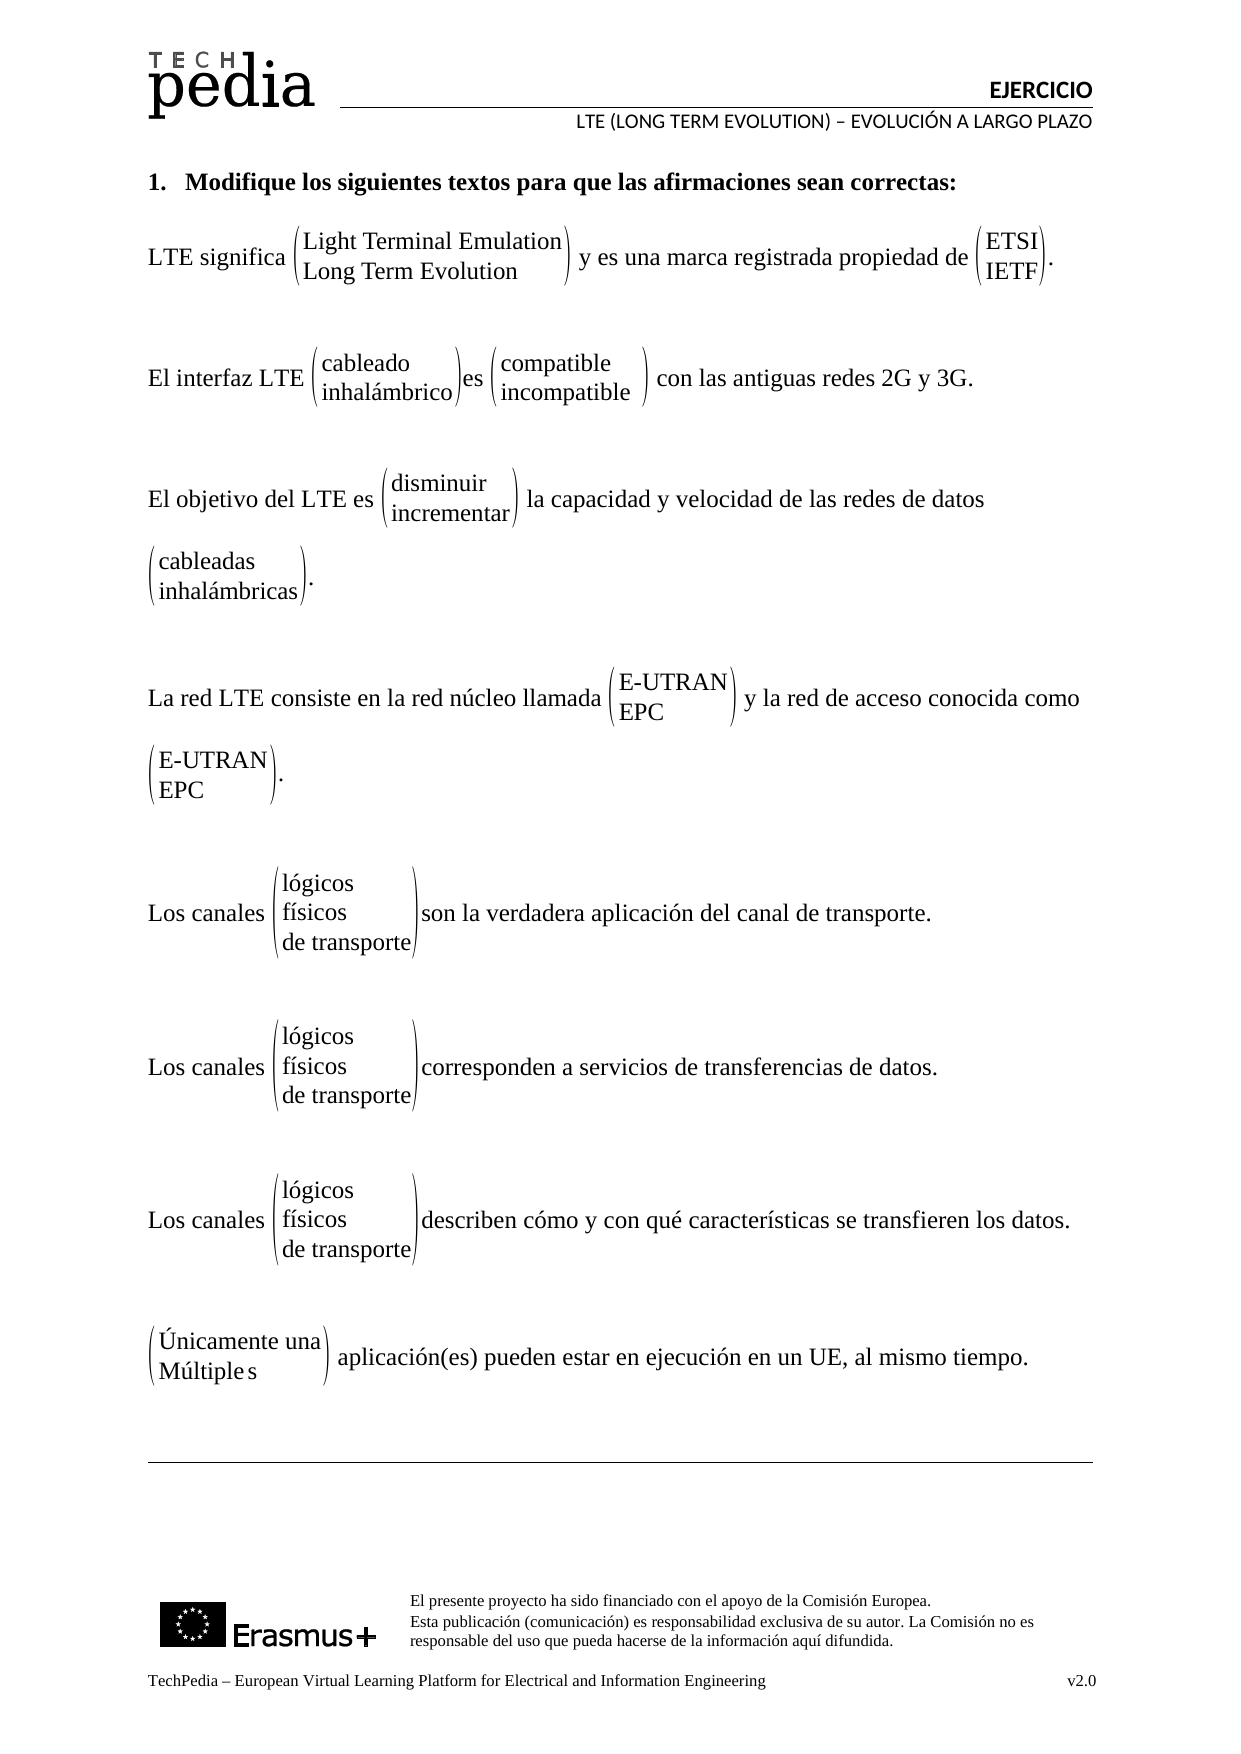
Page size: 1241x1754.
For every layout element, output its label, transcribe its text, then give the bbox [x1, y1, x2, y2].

text Los canales describen cómo y con qué características se transfieren los datos. [148, 1171, 1093, 1267]
text aplicación(es) pueden estar en ejecución en un UE, al mismo tiempo. [148, 1325, 1093, 1388]
text LTE significa y es una marca registrada propiedad de . [148, 225, 1093, 288]
text Los canales corresponden a servicios de transferencias de datos. [148, 1018, 1093, 1114]
text Los canales son la verdadera aplicación del canal de transporte. [148, 864, 1093, 960]
text La red LTE consiste en la red núcleo llamada y la red de acceso conocida como [148, 666, 1093, 807]
text El interfaz LTE es con las antiguas redes 2G y 3G. [148, 346, 1093, 409]
text El objetivo del LTE es la capacidad y velocidad de las redes de datos . [148, 467, 1093, 608]
text Modifique los siguientes textos para que las afirmaciones sean correctas: [148, 167, 1093, 196]
